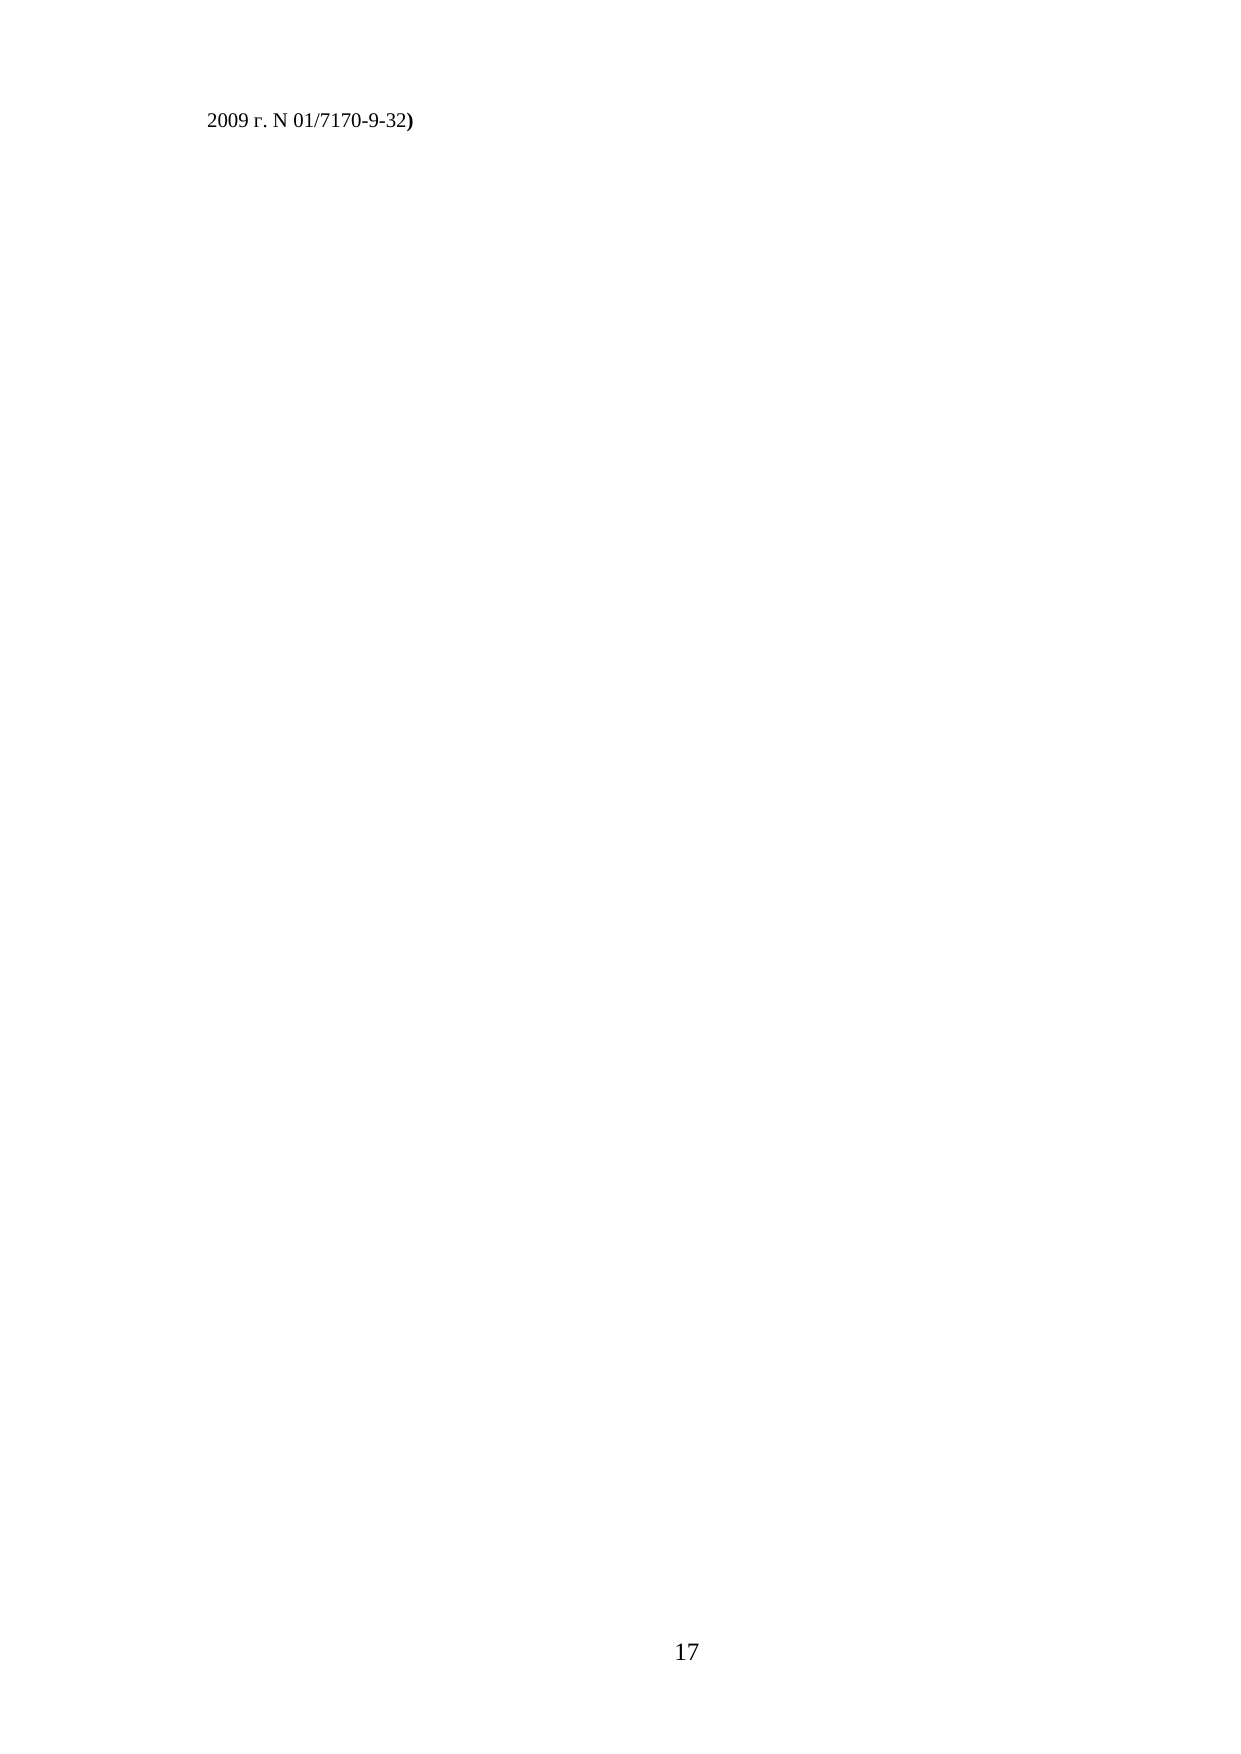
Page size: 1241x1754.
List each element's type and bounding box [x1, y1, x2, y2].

text [207, 108, 1152, 132]
